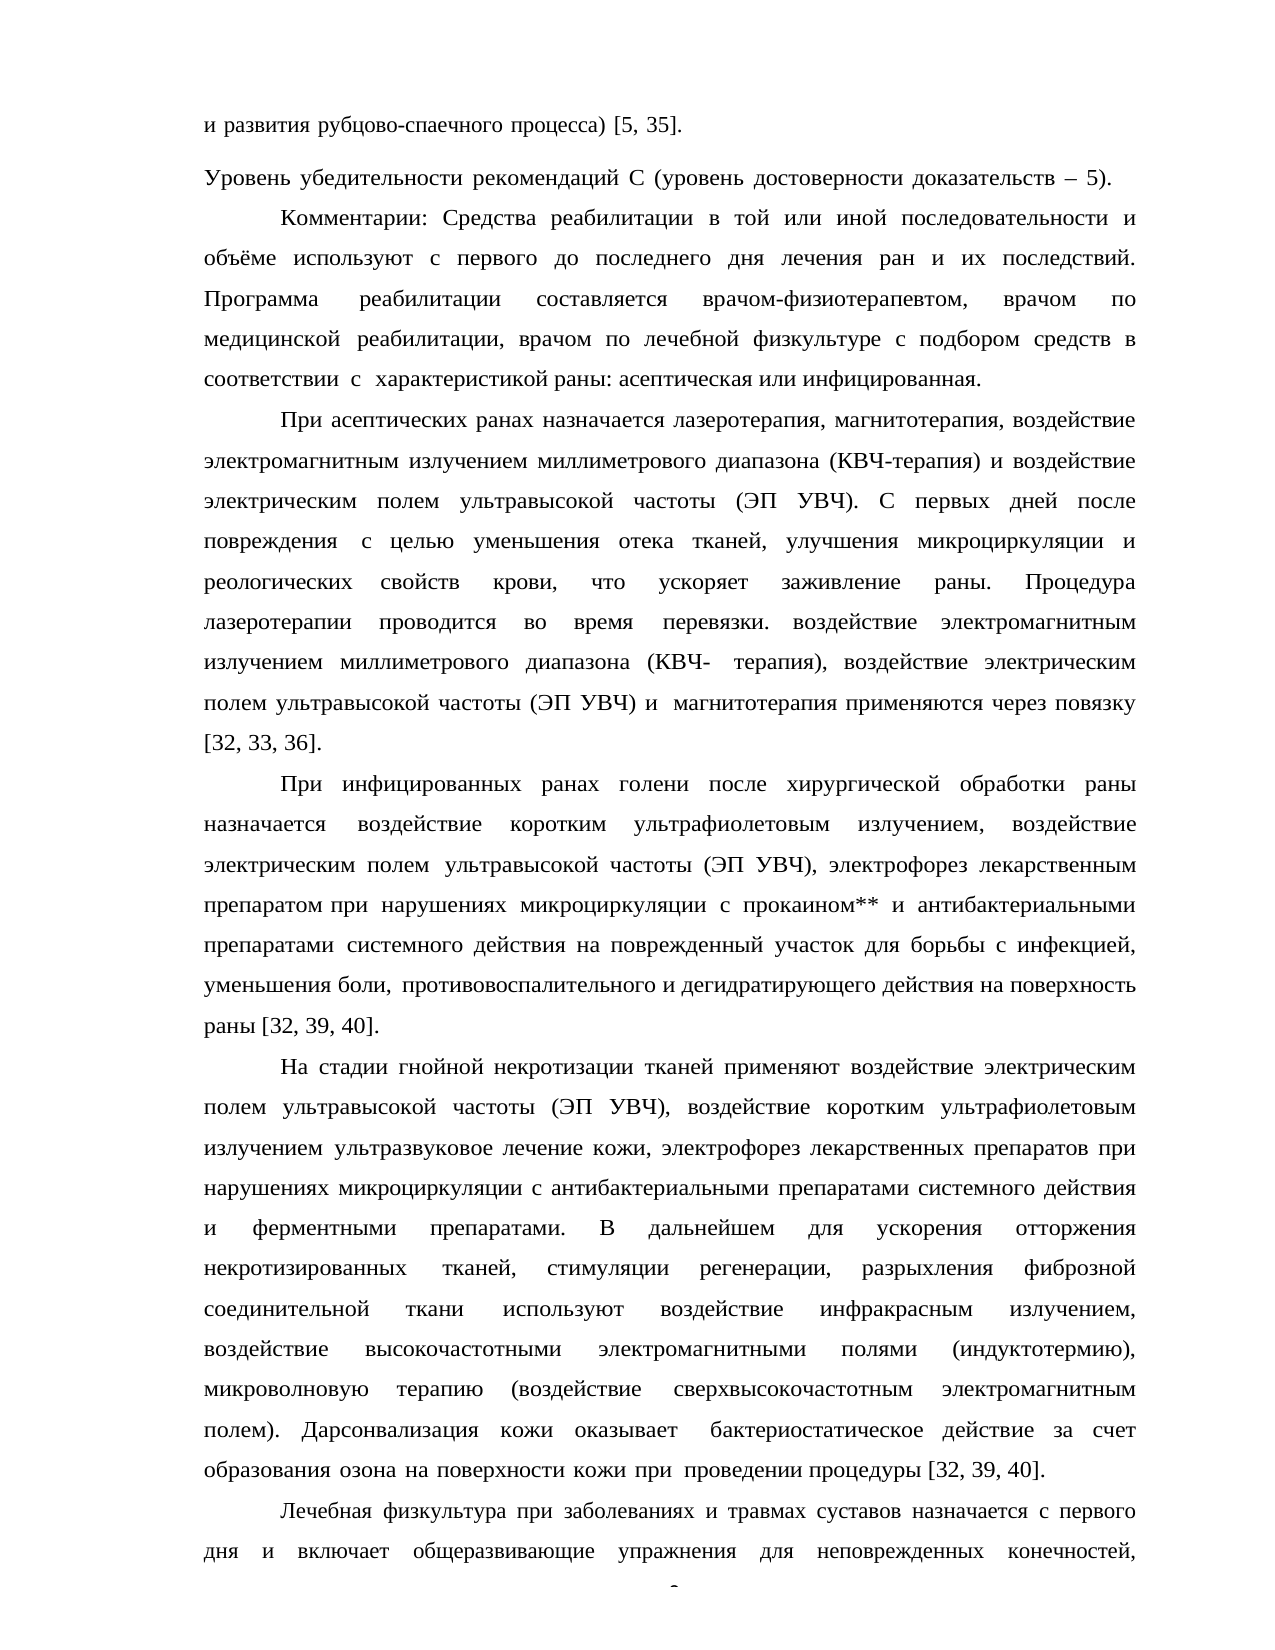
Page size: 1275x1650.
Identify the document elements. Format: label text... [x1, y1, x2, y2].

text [204, 1497, 1136, 1563]
text При инфицированных ранах голени после хирургической обработки раны назначается воздействие коротким ультрафиолетовым излучением, воздействие электрическим полем ультравысокой частоты (ЭП УВЧ), электрофорез лекарственным препаратом при нарушениях микроциркуляции с прокаином** и антибактериальными препаратами системного действия на поврежденный участок для борьбы с инфекцией, уменьшения боли, противовоспалительного и дегидратирующего действия на поверхность раны [32, 39, 40]. [204, 770, 1136, 1038]
text и развития рубцово-спаечного процесса) [5, 35]. [204, 111, 1148, 138]
text Уровень убедительности рекомендаций С (уровень достоверности доказательств – 5). [204, 164, 1148, 190]
text На стадии гнойной некротизации тканей применяют воздействие электрическим полем ультравысокой частоты (ЭП УВЧ), воздействие коротким ультрафиолетовым излучением ультразвуковое лечение кожи, электрофорез лекарственных препаратов при нарушениях микроциркуляции с антибактериальными препаратами системного действия и ферментными препаратами. В дальнейшем для ускорения отторжения некротизированных тканей, стимуляции регенерации, разрыхления фиброзной соединительной ткани используют воздействие инфракрасным излучением, воздействие высокочастотными электромагнитными полями (индуктотермию), микроволновую терапию (воздействие сверхвысокочастотным электромагнитным полем). Дарсонвализация кожи оказывает бактериостатическое действие за счет образования озона на поверхности кожи при проведении процедуры [32, 39, 40]. [204, 1053, 1136, 1482]
text При асептических ранах назначается лазеротерапия, магнитотерапия, воздействие электромагнитным излучением миллиметрового диапазона (КВЧ-терапия) и воздействие электрическим полем ультравысокой частоты (ЭП УВЧ). С первых дней после повреждения c целью уменьшения отека тканей, улучшения микроциркуляции и реологических свойств крови, что ускоряет заживление раны. Процедура лазеротерапии проводится во время перевязки. воздействие электромагнитным излучением миллиметрового диапазона (КВЧ- терапия), воздействие электрическим полем ультравысокой частоты (ЭП УВЧ) и магнитотерапия применяются через повязку [32, 33, 36]. [204, 406, 1136, 755]
text Комментарии: Средства реабилитации в той или иной последовательности и объёме используют с первого до последнего дня лечения ран и их последствий. Программа реабилитации составляется врачом-физиотерапевтом, врачом по медицинской реабилитации, врачом по лечебной физкультуре с подбором средств в соответствии с характеристикой раны: асептическая или инфицированная. [204, 204, 1136, 392]
